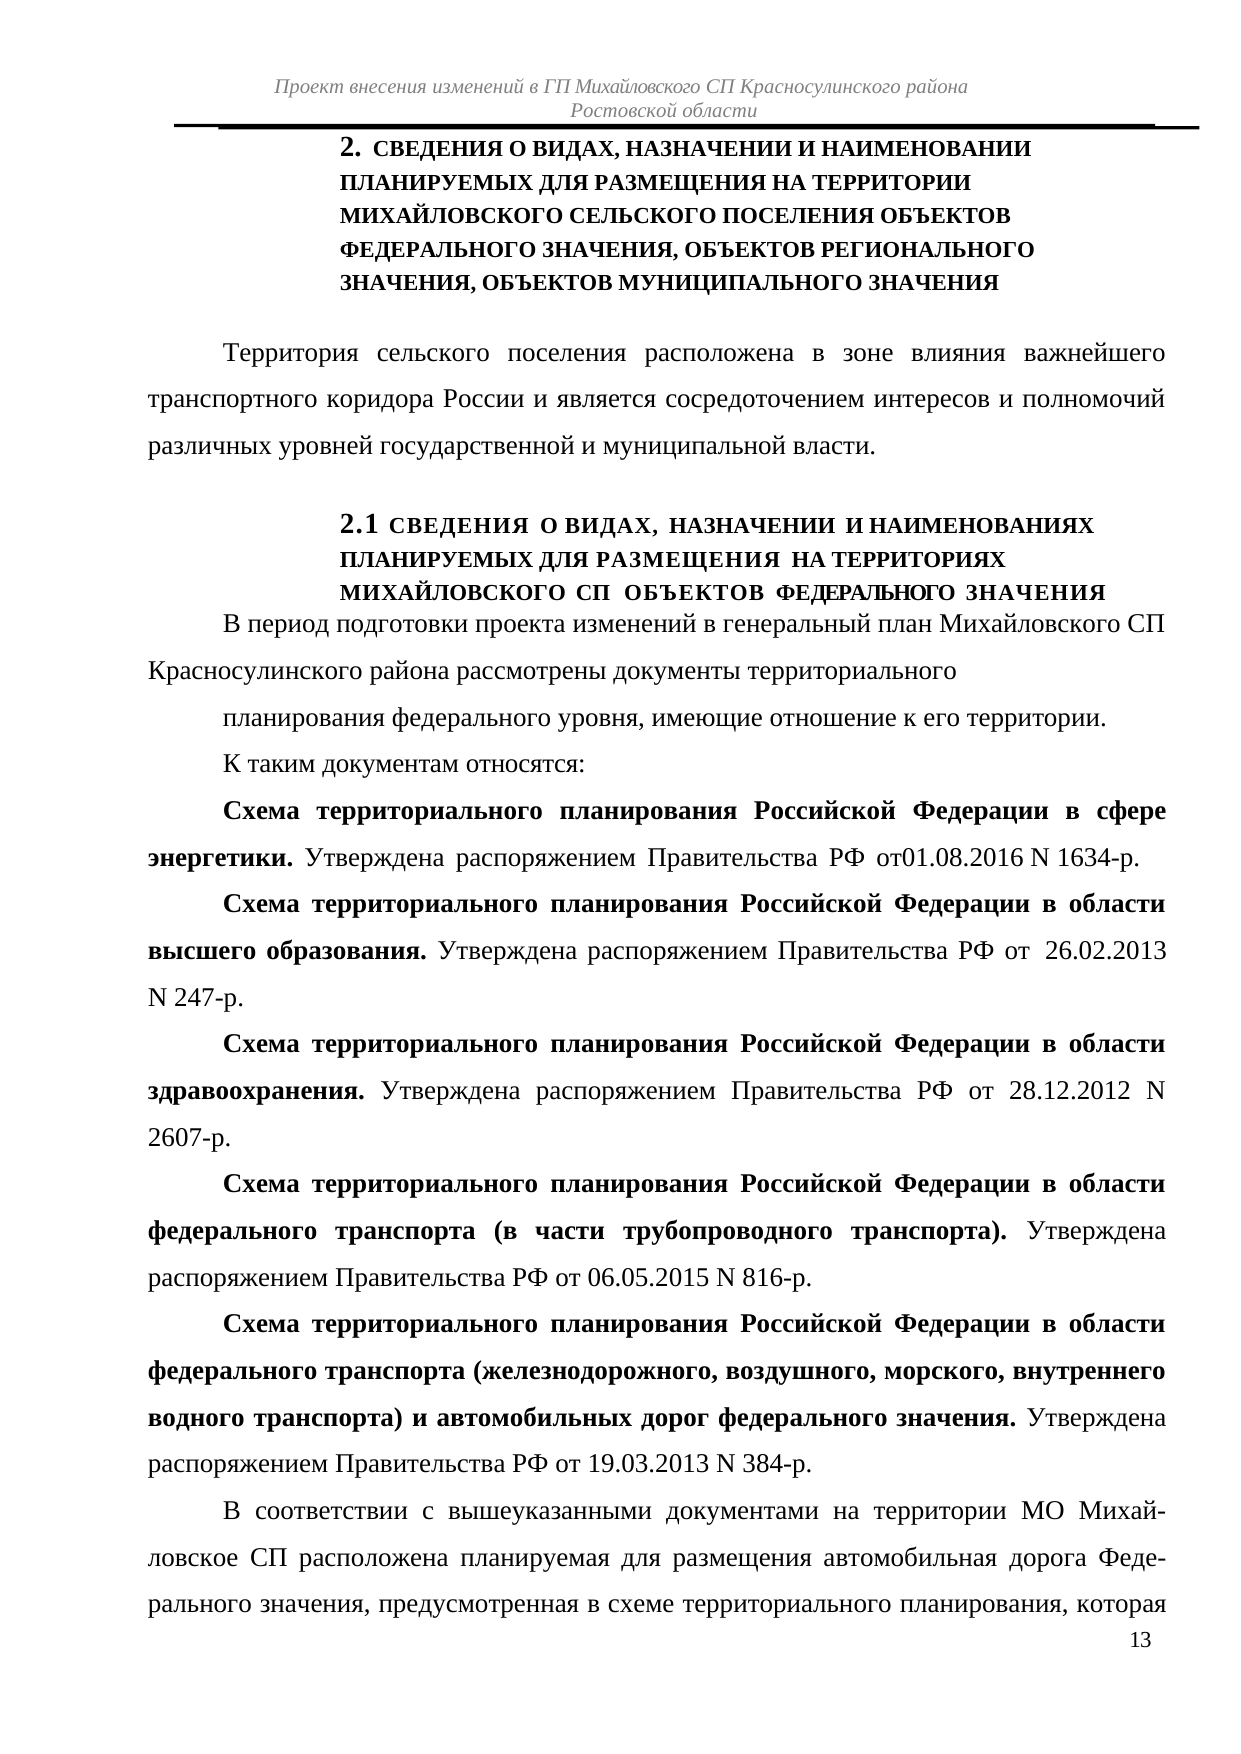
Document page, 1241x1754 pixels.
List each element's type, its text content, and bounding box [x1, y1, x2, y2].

text планирования федерального уровня, имеющие отношение к его территории. [148, 701, 1166, 732]
text Схема территориального планирования Российской Федерации в области федерального транспорта (железнодорожного, воздушного, морского, внутреннего водного транспорта) и автомобильных дорог федерального значения. Утверждена распоряжением Правительства РФ от 19.03.2013 N 384-р. [148, 1307, 1166, 1478]
subtitle 2.1 СВЕДЕНИЯ О ВИДАХ, НАЗНАЧЕНИИ И НАИМЕНОВАНИЯХ ПЛАНИРУЕМЫХ ДЛЯ РАЗМЕЩЕНИЯ НА ТЕРРИТОРИЯХ МИХАЙЛОВСКОГО СП ОБЪЕКТОВ ФЕДЕРАЛЬНОГО ЗНАЧЕНИЯ [339, 507, 1166, 607]
text Схема территориального планирования Российской Федерации в области здравоохранения. Утверждена распоряжением Правительства РФ от 28.12.2012 N 2607-р. [148, 1027, 1166, 1152]
text Территория сельского поселения расположена в зоне влияния важнейшего транспортного коридора России и является сосредоточением интересов и полномочий различных уровней государственной и муниципальной власти. [148, 336, 1166, 460]
text Схема территориального планирования Российской Федерации в сфере энергетики. Утверждена распоряжением Правительства РФ от01.08.2016 N 1634-р. [148, 794, 1166, 872]
text В период подготовки проекта изменений в генеральный план Михайловского СП Красносулинского района рассмотрены документы территориального [148, 607, 1166, 685]
text Схема территориального планирования Российской Федерации в области федерального транспорта (в части трубопроводного транспорта). Утверждена распоряжением Правительства РФ от 06.05.2015 N 816-р. [148, 1167, 1166, 1292]
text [148, 1494, 1166, 1618]
text Схема территориального планирования Российской Федерации в области высшего образования. Утверждена распоряжением Правительства РФ от 26.02.2013 N 247-р. [148, 887, 1166, 1012]
subtitle Сведения о видах, назначении и наименовании планируемых для размещения на территории Михайловского сельского поселения объектов федерального значения, объектов регионального значения, объектов муниципального значения [339, 130, 1166, 297]
text К таким документам относятся: [148, 747, 1166, 778]
